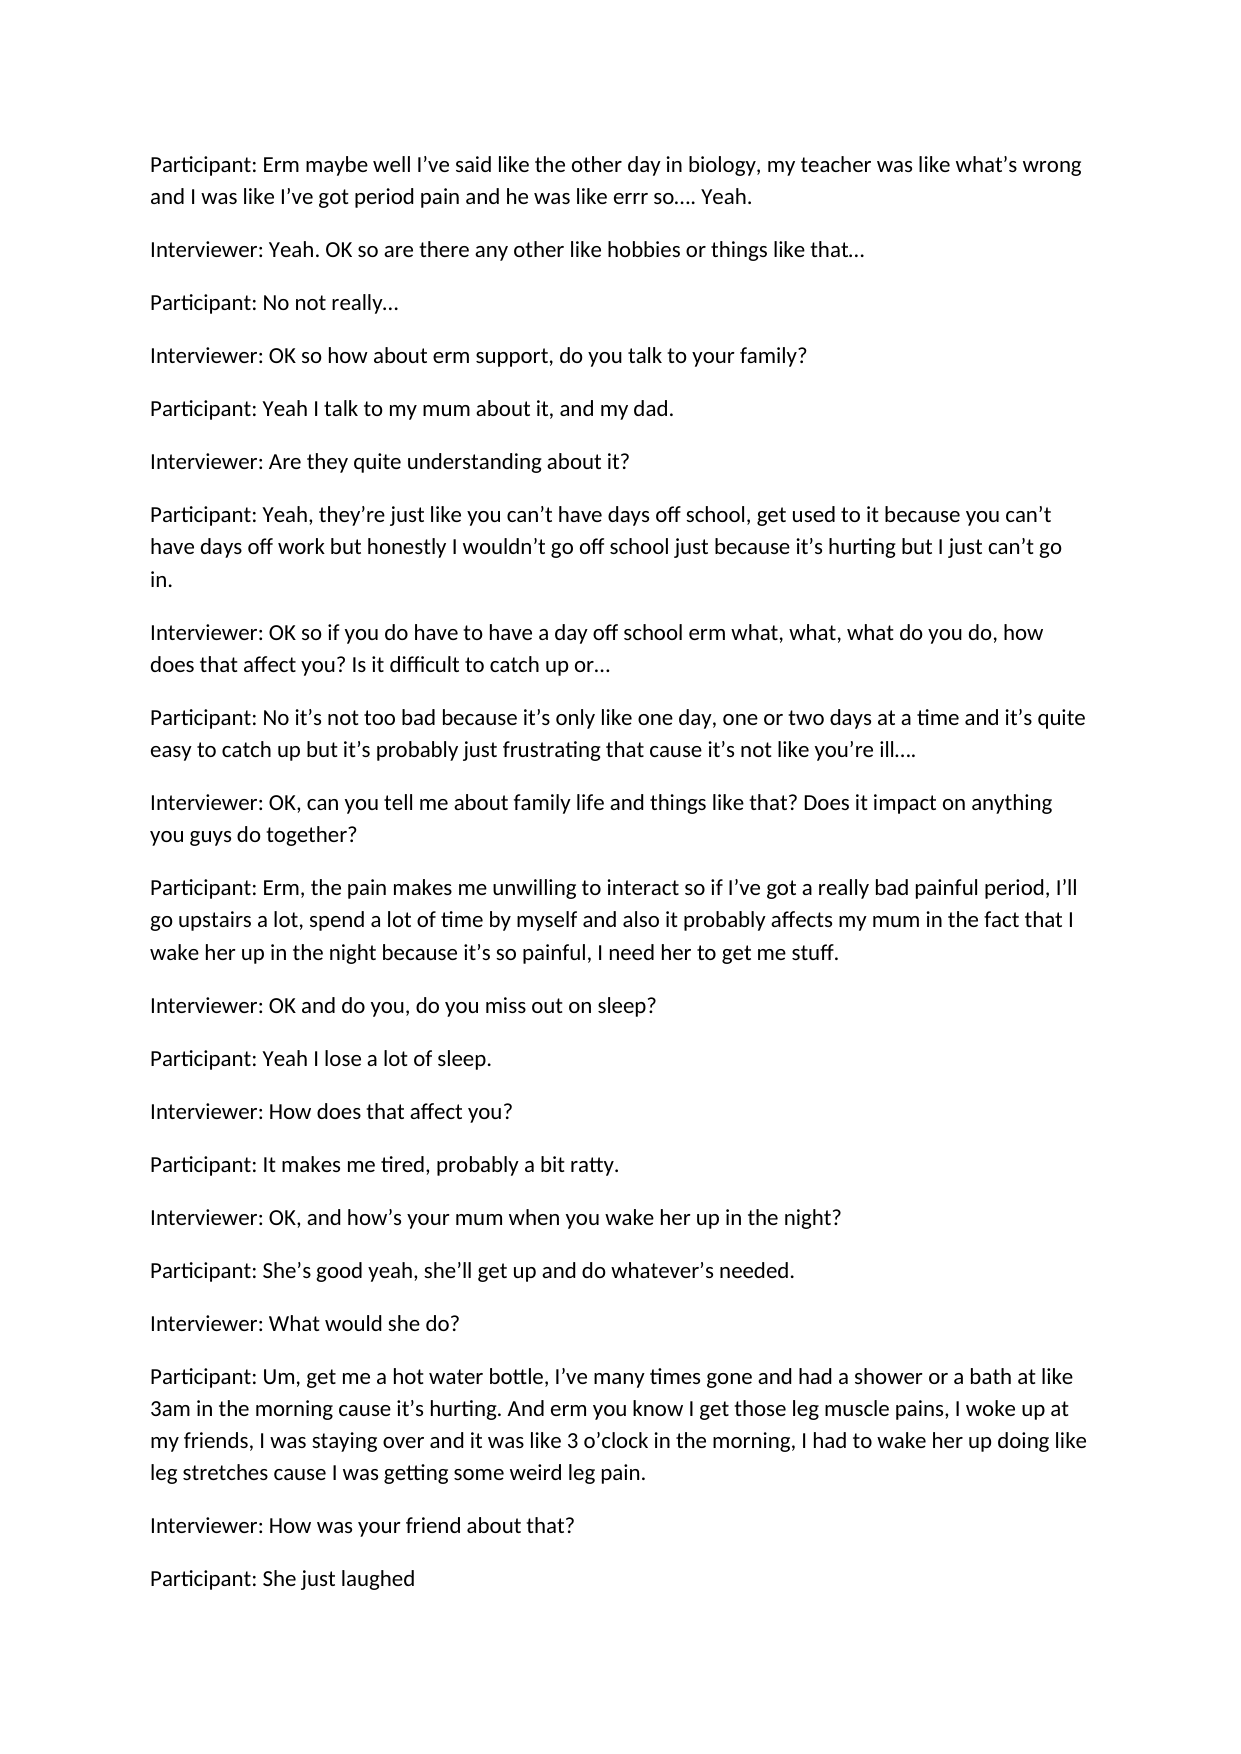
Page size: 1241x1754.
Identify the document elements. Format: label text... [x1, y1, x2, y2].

text Participant: Yeah, they’re just like you can’t have days off school, get used to it because you can’t have days off work but honestly I wouldn’t go off school just because it’s hurting but I just can’t go in. [150, 500, 1090, 593]
text Interviewer: OK so how about erm support, do you talk to your family? [150, 341, 1090, 369]
text Participant: Um, get me a hot water bottle, I’ve many times gone and had a shower or a bath at like 3am in the morning cause it’s hurting. And erm you know I get those leg muscle pains, I woke up at my friends, I was staying over and it was like 3 o’clock in the morning, I had to wake her up doing like leg stretches cause I was getting some weird leg pain. [150, 1362, 1090, 1486]
text Interviewer: What would she do? [150, 1309, 1090, 1337]
text Interviewer: OK, and how’s your mum when you wake her up in the night? [150, 1203, 1090, 1231]
text Interviewer: OK so if you do have to have a day off school erm what, what, what do you do, how does that affect you? Is it difficult to catch up or… [150, 618, 1090, 678]
text Participant: Erm, the pain makes me unwilling to interact so if I’ve got a really bad painful period, I’ll go upstairs a lot, spend a lot of time by myself and also it probably affects my mum in the fact that I wake her up in the night because it’s so painful, I need her to get me stuff. [150, 873, 1090, 966]
text Interviewer: Are they quite understanding about it? [150, 447, 1090, 475]
text Participant: Yeah I talk to my mum about it, and my dad. [150, 394, 1090, 422]
text Participant: Erm maybe well I’ve said like the other day in biology, my teacher was like what’s wrong and I was like I’ve got period pain and he was like errr so…. Yeah. [150, 150, 1090, 210]
text Participant: It makes me tired, probably a bit ratty. [150, 1150, 1090, 1178]
text Interviewer: OK, can you tell me about family life and things like that? Does it impact on anything you guys do together? [150, 788, 1090, 848]
text Participant: No it’s not too bad because it’s only like one day, one or two days at a time and it’s quite easy to catch up but it’s probably just frustrating that cause it’s not like you’re ill…. [150, 703, 1090, 763]
text Interviewer: How does that affect you? [150, 1097, 1090, 1125]
text Participant: No not really… [150, 288, 1090, 316]
text Interviewer: How was your friend about that? [150, 1511, 1090, 1539]
text Participant: She just laughed [150, 1564, 1090, 1592]
text Interviewer: OK and do you, do you miss out on sleep? [150, 991, 1090, 1019]
text Participant: She’s good yeah, she’ll get up and do whatever’s needed. [150, 1256, 1090, 1284]
text Participant: Yeah I lose a lot of sleep. [150, 1044, 1090, 1072]
text Interviewer: Yeah. OK so are there any other like hobbies or things like that… [150, 235, 1090, 263]
